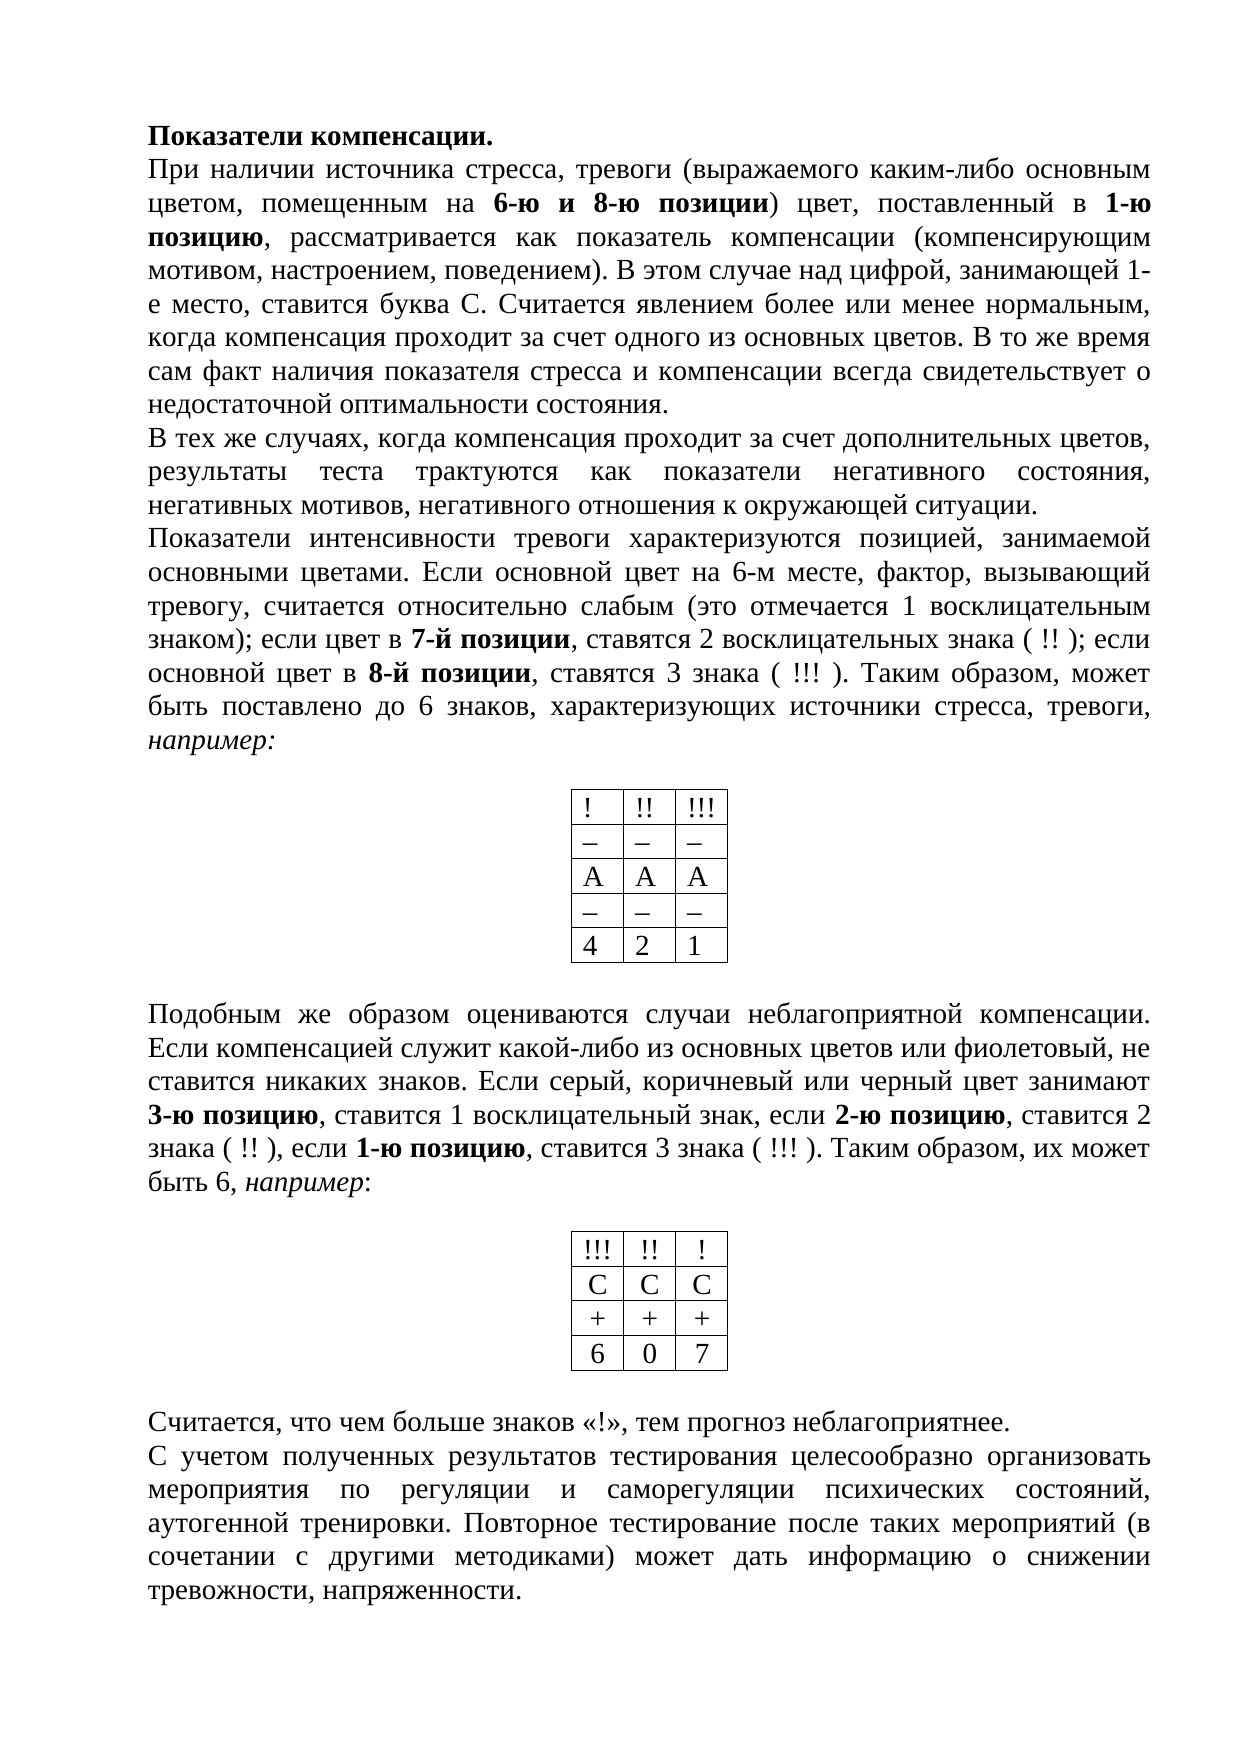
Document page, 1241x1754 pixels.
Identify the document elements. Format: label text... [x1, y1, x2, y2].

table_cell – [624, 894, 675, 927]
table_cell – [676, 825, 727, 858]
table_cell 2 [624, 928, 675, 962]
text При наличии источника стресса, тревоги (выражаемого каким-либо основным цветом, помещенным на 6-ю и 8-ю позиции) цвет, поставленный в 1-ю позицию, рассматривается как показатель компенсации (компенсирующим мотивом, настроением, поведением). В этом случае над цифрой, занимающей 1-е место, ставится буква С. Считается явлением более или менее нормальным, когда компенсация проходит за счет одного из основных цветов. В то же время сам факт наличия показателя стресса и компенсации всегда свидетельствует о недостаточной оптимальности состояния. [148, 152, 1152, 420]
text С учетом полученных результатов тестирования целесообразно организовать мероприятия по регуляции и саморегуляции психических состояний, аутогенной тренировки. Повторное тестирование после таких мероприятий (в сочетании с другими методиками) может дать информацию о снижении тревожности, напряженности. [148, 1438, 1152, 1605]
table_cell А [676, 859, 727, 893]
text Показатели компенсации. [148, 118, 1152, 152]
table_header !! [624, 1232, 675, 1266]
table_cell – [624, 825, 675, 858]
table_cell А [572, 859, 623, 893]
table_cell С [676, 1267, 727, 1300]
table_cell – [572, 894, 623, 927]
table_cell 4 [572, 928, 623, 962]
table_cell 7 [676, 1336, 727, 1369]
table_cell – [676, 894, 727, 927]
text Считается, что чем больше знаков «!», тем прогноз неблагоприятнее. [148, 1404, 1152, 1438]
table_header !! [624, 790, 675, 823]
table_cell А [624, 859, 675, 893]
table_header ! [572, 790, 623, 823]
text Подобным же образом оцениваются случаи неблагоприятной компенсации. Если компенсацией служит какой-либо из основных цветов или фиолетовый, не ставится никаких знаков. Если серый, коричневый или черный цвет занимают 3-ю позицию, ставится 1 восклицательный знак, если 2-ю позицию, ставится 2 знака ( !! ), если 1-ю позицию, ставится 3 знака ( !!! ). Таким образом, их может быть 6, например: [148, 996, 1152, 1198]
table_cell + [624, 1301, 675, 1335]
table_cell С [572, 1267, 623, 1300]
table_cell – [572, 825, 623, 858]
text В тех же случаях, когда компенсация проходит за счет дополнительных цветов, результаты теста трактуются как показатели негативного состояния, негативных мотивов, негативного отношения к окружающей ситуации. [148, 420, 1152, 521]
table_cell 0 [624, 1336, 675, 1369]
table_cell 6 [572, 1336, 623, 1369]
table_cell 1 [676, 928, 727, 962]
table_cell С [624, 1267, 675, 1300]
text Показатели интенсивности тревоги характеризуются позицией, занимаемой основными цветами. Если основной цвет на 6-м месте, фактор, вызывающий тревогу, считается относительно слабым (это отмечается 1 восклицательным знаком); если цвет в 7-й позиции, ставятся 2 восклицательных знака ( !! ); если основной цвет в 8-й позиции, ставятся 3 знака ( !!! ). Таким образом, может быть поставлено до 6 знаков, характеризующих источники стресса, тревоги, например: [148, 521, 1152, 755]
table_header !!! [572, 1232, 623, 1266]
table_header !!! [676, 790, 727, 823]
table_cell + [572, 1301, 623, 1335]
table_header ! [676, 1232, 727, 1266]
table_cell + [676, 1301, 727, 1335]
